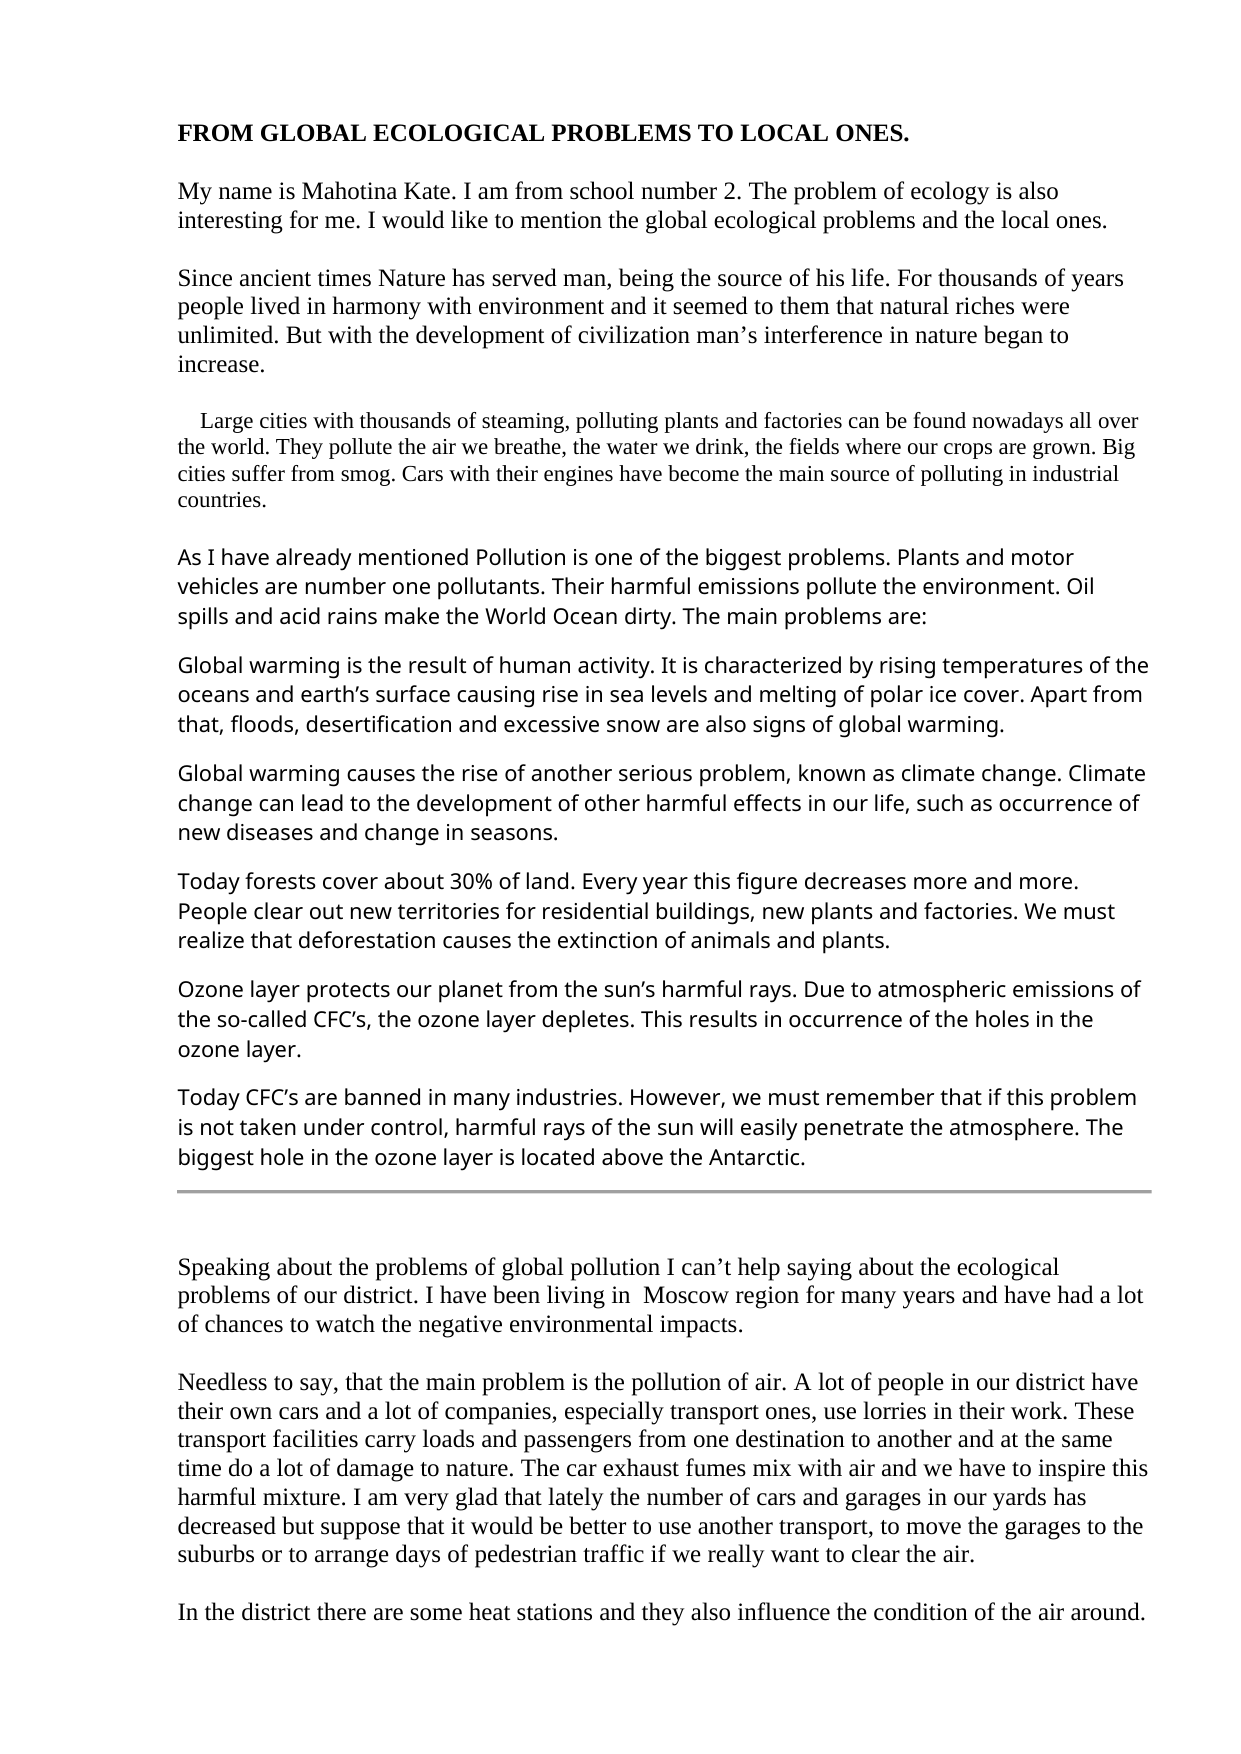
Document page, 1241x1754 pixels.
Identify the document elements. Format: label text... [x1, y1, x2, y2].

text Global warming is the result of human activity. It is characterized by rising temperatures of the oceans and earth’s surface causing rise in sea levels and melting of polar ice cover. Apart from that, floods, desertification and excessive snow are also signs of global warming. [177, 649, 1152, 739]
text Needless to say, that the main problem is the pollution of air. A lot of people in our district have their own cars and a lot of companies, especially transport ones, use lorries in their work. These transport facilities carry loads and passengers from one destination to another and at the same time do a lot of damage to nature. The car exhaust fumes mix with air and we have to inspire this harmful mixture. I am very glad that lately the number of cars and garages in our yards has decreased but suppose that it would be better to use another transport, to move the garages to the suburbs or to arrange days of pedestrian traffic if we really want to clear the air. [177, 1367, 1152, 1568]
text Large cities with thousands of steaming, polluting plants and factories can be found nowadays all over the world. They pollute the air we breathe, the water we drink, the fields where our crops are grown. Big cities suffer from smog. Cars with their engines have become the main source of polluting in industrial countries. [177, 407, 1152, 512]
text FROM GLOBAL ECOLOGICAL PROBLEMS TO LOCAL ONES. [177, 118, 1152, 147]
text My name is Mahotina Kate. I am from school number 2. The problem of ecology is also interesting for me. I would like to mention the global ecological problems and the local ones. [177, 176, 1152, 233]
text Ozone layer protects our planet from the sun’s harmful rays. Due to atmospheric emissions of the so-called CFC’s, the ozone layer depletes. This results in occurrence of the holes in the ozone layer. [177, 974, 1152, 1063]
text Global warming causes the rise of another serious problem, known as climate change. Climate change can lead to the development of other harmful effects in our life, such as occurrence of new diseases and change in seasons. [177, 758, 1152, 847]
text As I have already mentioned Pollution is one of the biggest problems. Plants and motor vehicles are number one pollutants. Their harmful emissions pollute the environment. Oil spills and acid rains make the World Ocean dirty. The main problems are: [177, 541, 1152, 631]
text Today forests cover about 30% of land. Every year this figure decreases more and more. People clear out new territories for residential buildings, new plants and factories. We must realize that deforestation causes the extinction of animals and plants. [177, 866, 1152, 955]
text Speaking about the problems of global pollution I can’t help saying about the ecological problems of our district. I have been living in Moscow region for many years and have had a lot of chances to watch the negative environmental impacts. [177, 1252, 1152, 1338]
text Today CFC’s are banned in many industries. However, we must remember that if this problem is not taken under control, harmful rays of the sun will easily penetrate the atmosphere. The biggest hole in the ozone layer is located above the Antarctic. [177, 1082, 1152, 1171]
text Since ancient times Nature has served man, being the source of his life. For thousands of years people lived in harmony with environment and it seemed to them that natural riches were unlimited. But with the development of civilization man’s interference in nature began to increase. [177, 263, 1152, 378]
text In the district there are some heat stations and they also influence the condition of the air around. [177, 1597, 1152, 1626]
